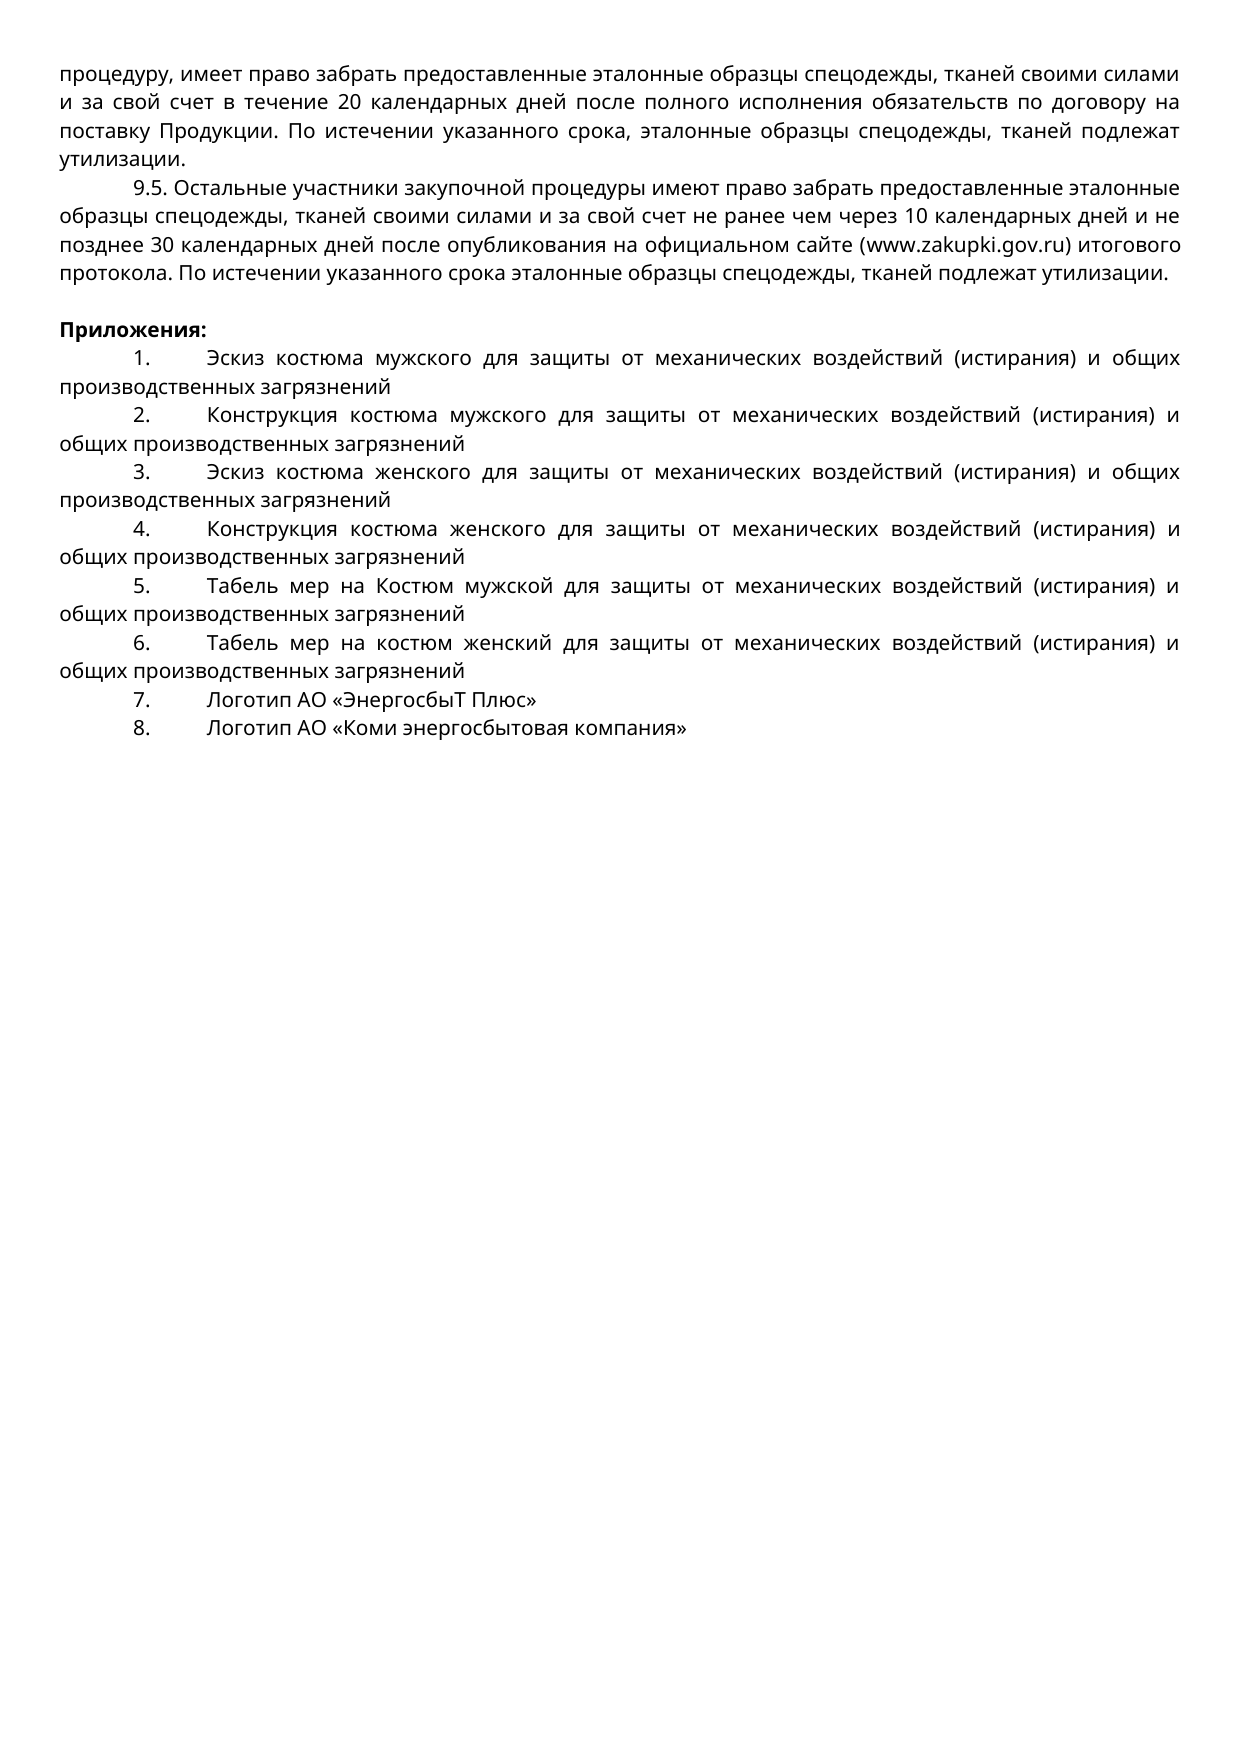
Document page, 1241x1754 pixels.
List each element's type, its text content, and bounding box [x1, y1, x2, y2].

list Логотип АО «ЭнергосбыТ Плюс» [59, 685, 1181, 713]
text 9.5. Остальные участники закупочной процедуры имеют право забрать предоставленные эталонные образцы спецодежды, тканей своими силами и за свой счет не ранее чем через 10 календарных дней и не позднее 30 календарных дней после опубликования на официальном сайте (www.zakupki.gov.ru) итогового протокола. По истечении указанного срока эталонные образцы спецодежды, тканей подлежат утилизации. [59, 173, 1181, 287]
list Конструкция костюма женского для защиты от механических воздействий (истирания) и общих производственных загрязнений [59, 514, 1181, 571]
list Конструкция костюма мужского для защиты от механических воздействий (истирания) и общих производственных загрязнений [59, 400, 1181, 457]
list Эскиз костюма мужского для защиты от механических воздействий (истирания) и общих производственных загрязнений [59, 343, 1181, 400]
list Логотип АО «Коми энергосбытовая компания» [59, 713, 1181, 742]
list Табель мер на костюм женский для защиты от механических воздействий (истирания) и общих производственных загрязнений [59, 628, 1181, 685]
list Табель мер на Костюм мужской для защиты от механических воздействий (истирания) и общих производственных загрязнений [59, 571, 1181, 628]
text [59, 59, 1181, 173]
list Эскиз костюма женского для защиты от механических воздействий (истирания) и общих производственных загрязнений [59, 457, 1181, 514]
text Приложения: [59, 315, 1181, 343]
